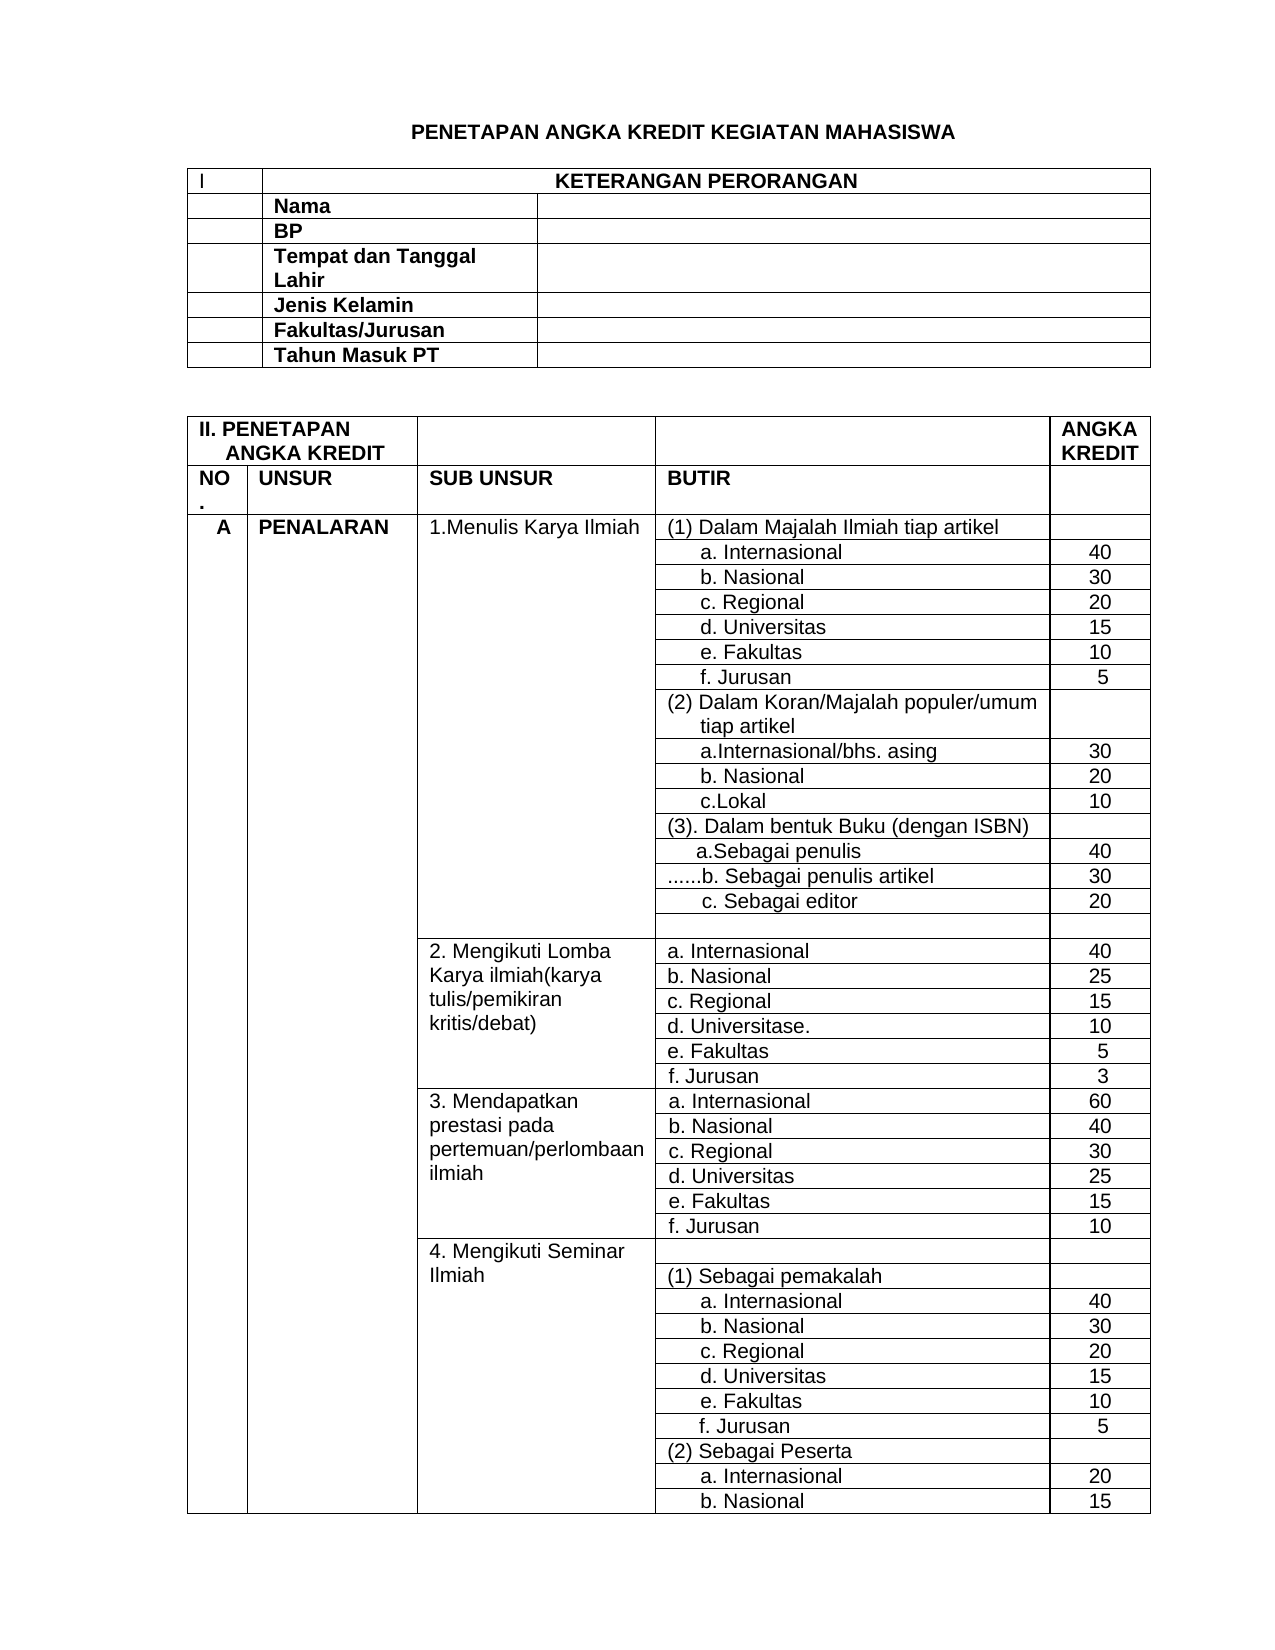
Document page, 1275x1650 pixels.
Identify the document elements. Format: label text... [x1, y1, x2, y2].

table_cell [1051, 690, 1150, 738]
table_cell 30 [1051, 739, 1150, 763]
table_cell a. Internasional [656, 1089, 1049, 1113]
table_cell a. Internasional [656, 1464, 1049, 1488]
table_header ANGKA KREDIT [1051, 417, 1150, 465]
table_cell f. Jurusan [656, 665, 1049, 689]
table_cell 40 [1051, 1114, 1150, 1138]
table_cell [538, 194, 1150, 218]
table_cell a. Internasional [656, 540, 1049, 564]
table_header KETERANGAN PERORANGAN [263, 169, 1150, 193]
table_cell [538, 343, 1150, 367]
table_cell 25 [1051, 1164, 1150, 1188]
table_cell 3 [1051, 1064, 1150, 1088]
table_cell ......b. Sebagai penulis artikel [656, 864, 1049, 888]
table_cell [1051, 1439, 1150, 1463]
table_cell 4. Mengikuti Seminar Ilmiah [418, 1239, 655, 1513]
table_cell SUB UNSUR [418, 466, 655, 514]
table_cell 20 [1051, 1339, 1150, 1363]
table_cell [188, 194, 262, 218]
table_cell [188, 219, 262, 243]
table_cell a. Internasional [656, 939, 1049, 963]
table_cell c. Sebagai editor [656, 889, 1049, 913]
table_cell 25 [1051, 964, 1150, 988]
table_cell [1051, 515, 1150, 539]
text PENETAPAN ANGKA KREDIT KEGIATAN MAHASISWA [187, 120, 1179, 144]
table_cell [188, 293, 262, 317]
table_cell Tempat dan Tanggal Lahir [263, 244, 537, 292]
table_cell (2) Sebagai Peserta [656, 1439, 1049, 1463]
table_cell 10 [1051, 789, 1150, 813]
table_cell c. Regional [656, 590, 1049, 614]
table_cell Tahun Masuk PT [263, 343, 537, 367]
table_cell 3. Mendapatkan prestasi pada pertemuan/perlombaan ilmiah [418, 1089, 655, 1238]
table_cell 5 [1051, 1414, 1150, 1438]
table_cell 20 [1051, 590, 1150, 614]
table_cell 5 [1051, 1039, 1150, 1063]
table_cell [188, 318, 262, 342]
table_cell b. Nasional [656, 764, 1049, 788]
table_cell f. Jurusan [656, 1214, 1049, 1238]
table_cell d. Universitas [656, 1164, 1049, 1188]
table_cell [538, 244, 1150, 292]
table_cell a.Sebagai penulis [656, 839, 1049, 863]
table_cell e. Fakultas [656, 640, 1049, 664]
table_cell f. Jurusan [656, 1414, 1049, 1438]
table_cell 15 [1051, 1364, 1150, 1388]
table_cell [1051, 466, 1150, 514]
table_cell 5 [1051, 665, 1150, 689]
table_cell 30 [1051, 864, 1150, 888]
table_cell Jurusan [656, 1064, 1049, 1088]
table_cell 40 [1051, 1289, 1150, 1313]
table_cell (1) Sebagai pemakalah [656, 1264, 1049, 1288]
table_cell 15 [1051, 1189, 1150, 1213]
table_cell [188, 343, 262, 367]
table_cell 60 [1051, 1089, 1150, 1113]
table_cell [656, 914, 1049, 938]
table_cell 40 [1051, 839, 1150, 863]
table_cell A [188, 515, 247, 1513]
table_header [418, 417, 655, 465]
table_cell 40 [1051, 540, 1150, 564]
table_cell 40 [1051, 939, 1150, 963]
table_cell Nama [263, 194, 537, 218]
table_cell 1.Menulis Karya Ilmiah [418, 515, 655, 938]
table_cell BP [263, 219, 537, 243]
table_cell 20 [1051, 889, 1150, 913]
table_cell b. Nasional [656, 1314, 1049, 1338]
table_cell 20 [1051, 764, 1150, 788]
table_cell NO. [188, 466, 247, 514]
table_cell b. Nasional [656, 964, 1049, 988]
table_cell [188, 244, 262, 292]
table_cell e. Fakultas [656, 1389, 1049, 1413]
table_cell 30 [1051, 1139, 1150, 1163]
table_cell 20 [1051, 1464, 1150, 1488]
table_cell c. Regional [656, 1339, 1049, 1363]
table_cell a. Internasional [656, 1289, 1049, 1313]
table_cell 2. Mengikuti Lomba Karya ilmiah(karya tulis/pemikiran kritis/debat) [418, 939, 655, 1088]
table_cell 10 [1051, 1214, 1150, 1238]
table_cell d. Universitas [656, 615, 1049, 639]
table_cell c. Regional [656, 989, 1049, 1013]
table_cell UNSUR [248, 466, 417, 514]
table_cell d. Universitase. [656, 1014, 1049, 1038]
table_cell [1051, 914, 1150, 938]
table_header [656, 417, 1049, 465]
table_cell BUTIR [656, 466, 1049, 514]
table_cell (1) Dalam Majalah Ilmiah tiap artikel [656, 515, 1049, 539]
table_cell (3). Dalam bentuk Buku (dengan ISBN) [656, 814, 1049, 838]
table_cell 15 [1051, 1489, 1150, 1513]
table_cell Fakultas/Jurusan [263, 318, 537, 342]
table_cell 30 [1051, 565, 1150, 589]
table_cell 10 [1051, 1014, 1150, 1038]
table_cell [538, 293, 1150, 317]
table_header I [188, 169, 262, 193]
table_cell [1051, 1264, 1150, 1288]
table_cell b. Nasional [656, 1489, 1049, 1513]
table_cell a.Internasional/bhs. asing [656, 739, 1049, 763]
table_cell c.Lokal [656, 789, 1049, 813]
table_cell b. Nasional [656, 565, 1049, 589]
table_cell (2) Dalam Koran/Majalah populer/umum tiap artikel [656, 690, 1049, 738]
table_header II. PENETAPAN ANGKA KREDIT [188, 417, 417, 465]
table_cell e. Fakultas [656, 1039, 1049, 1063]
table_cell [656, 1239, 1049, 1263]
table_cell 15 [1051, 989, 1150, 1013]
table_cell 30 [1051, 1314, 1150, 1338]
table_cell 10 [1051, 640, 1150, 664]
table_cell [538, 219, 1150, 243]
table_cell Jenis Kelamin [263, 293, 537, 317]
table_cell [1051, 814, 1150, 838]
table_cell d. Universitas [656, 1364, 1049, 1388]
table_cell 15 [1051, 615, 1150, 639]
table_cell c. Regional [656, 1139, 1049, 1163]
table_cell [1051, 1239, 1150, 1263]
table_cell e. Fakultas [656, 1189, 1049, 1213]
table_cell [538, 318, 1150, 342]
table_cell PENALARAN [248, 515, 417, 1513]
table_cell 10 [1051, 1389, 1150, 1413]
table_cell b. Nasional [656, 1114, 1049, 1138]
